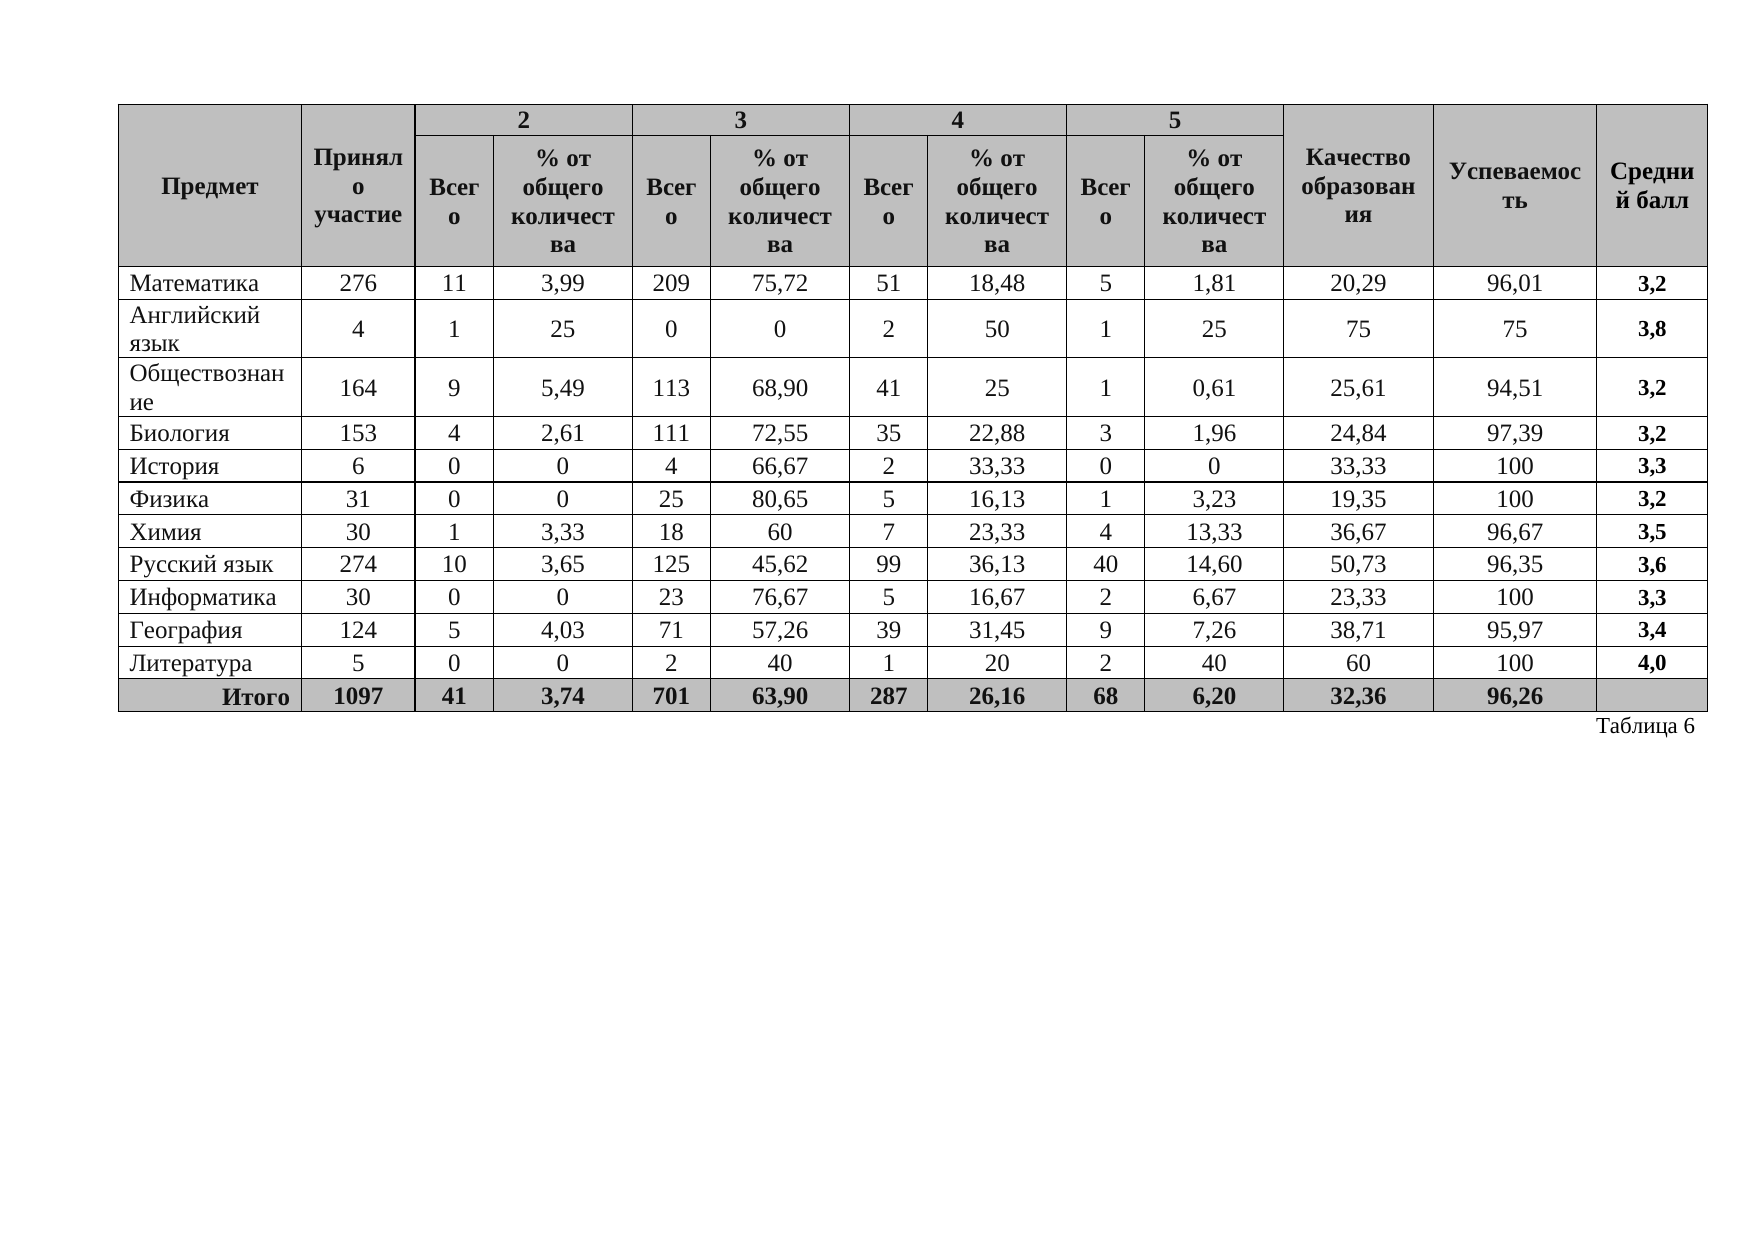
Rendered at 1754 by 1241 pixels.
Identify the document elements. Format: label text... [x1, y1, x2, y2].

table_cell 36,67 [1284, 515, 1433, 547]
table_cell 71 [633, 614, 710, 646]
table_cell 50,73 [1284, 548, 1433, 580]
table_cell % от общего количества [711, 136, 849, 266]
table_cell 41 [416, 679, 493, 711]
table_cell 45,62 [711, 548, 849, 580]
table_cell Литература [119, 647, 301, 678]
table_cell 25 [494, 300, 632, 357]
table_cell 153 [302, 417, 414, 449]
table_cell 113 [633, 358, 710, 416]
table_cell 25 [633, 483, 710, 514]
table_cell 51 [850, 267, 927, 299]
table_cell 30 [302, 581, 414, 613]
table_header Успеваемость [1434, 105, 1596, 266]
table_cell 2 [1067, 581, 1144, 613]
table_cell 38,71 [1284, 614, 1433, 646]
table_cell Химия [119, 515, 301, 547]
table_cell 3,4 [1597, 614, 1707, 646]
table_cell 4 [1067, 515, 1144, 547]
table_cell 3,23 [1145, 483, 1283, 514]
table_cell 14,60 [1145, 548, 1283, 580]
table_cell 3,65 [494, 548, 632, 580]
table_cell 276 [302, 267, 414, 299]
table_header 2 [416, 105, 632, 135]
table_cell 1 [850, 647, 927, 678]
table_cell 26,16 [928, 679, 1066, 711]
table_cell 57,26 [711, 614, 849, 646]
table_cell 1097 [302, 679, 414, 711]
table_cell 0 [494, 581, 632, 613]
table_cell Биология [119, 417, 301, 449]
table_cell 35 [850, 417, 927, 449]
table_cell 11 [416, 267, 493, 299]
table_cell 76,67 [711, 581, 849, 613]
table_cell 3,99 [494, 267, 632, 299]
table_header 4 [850, 105, 1066, 135]
table_cell 100 [1434, 647, 1596, 678]
table_cell 96,26 [1434, 679, 1596, 711]
table_cell 0 [711, 300, 849, 357]
table_cell 30 [302, 515, 414, 547]
table_cell 96,35 [1434, 548, 1596, 580]
table_cell 0 [416, 450, 493, 481]
table_cell % от общего количества [928, 136, 1066, 266]
table_cell 4,03 [494, 614, 632, 646]
table_cell 9 [416, 358, 493, 416]
table_cell 3,8 [1597, 300, 1707, 357]
table_cell 60 [1284, 647, 1433, 678]
table_cell 3,2 [1597, 267, 1707, 299]
table_cell 6,67 [1145, 581, 1283, 613]
table_cell 3,3 [1597, 581, 1707, 613]
table_cell 124 [302, 614, 414, 646]
table_cell 33,33 [1284, 450, 1433, 481]
table_cell 1,81 [1145, 267, 1283, 299]
table_cell 19,35 [1284, 483, 1433, 514]
table_cell 9 [1067, 614, 1144, 646]
table_cell 5 [850, 581, 927, 613]
table_cell 287 [850, 679, 927, 711]
table_cell 96,01 [1434, 267, 1596, 299]
table_cell 22,88 [928, 417, 1066, 449]
table_cell 96,67 [1434, 515, 1596, 547]
table_cell 23 [633, 581, 710, 613]
table_cell Всего [633, 136, 710, 266]
table_cell 1 [1067, 358, 1144, 416]
table_cell 0 [1067, 450, 1144, 481]
table_cell 25 [1145, 300, 1283, 357]
table_cell 4,0 [1597, 647, 1707, 678]
table_cell 72,55 [711, 417, 849, 449]
table_cell 0 [633, 300, 710, 357]
table_cell 111 [633, 417, 710, 449]
table_cell 31,45 [928, 614, 1066, 646]
table_cell 5,49 [494, 358, 632, 416]
table_cell 1 [1067, 483, 1144, 514]
table_cell 40 [711, 647, 849, 678]
table_cell 2 [850, 450, 927, 481]
table_cell 7,26 [1145, 614, 1283, 646]
table_cell 75 [1434, 300, 1596, 357]
table_cell Математика [119, 267, 301, 299]
table_cell Обществознание [119, 358, 301, 416]
table_cell 2 [1067, 647, 1144, 678]
table_cell 3,2 [1597, 417, 1707, 449]
table_header Предмет [119, 105, 301, 266]
table_cell 68 [1067, 679, 1144, 711]
table_cell 60 [711, 515, 849, 547]
table_cell 1 [416, 515, 493, 547]
table_cell 5 [302, 647, 414, 678]
table_cell 0 [494, 647, 632, 678]
table_cell 2,61 [494, 417, 632, 449]
table_cell 125 [633, 548, 710, 580]
table_cell 20 [928, 647, 1066, 678]
table_cell 40 [1067, 548, 1144, 580]
table_cell 2 [633, 647, 710, 678]
table_cell 66,67 [711, 450, 849, 481]
table_cell 0 [416, 581, 493, 613]
table_cell 3,2 [1597, 483, 1707, 514]
table_cell [1597, 679, 1707, 711]
table_cell 23,33 [928, 515, 1066, 547]
table_cell Итого [119, 679, 301, 711]
table_cell 0 [416, 483, 493, 514]
table_cell 33,33 [928, 450, 1066, 481]
table_cell 1 [416, 300, 493, 357]
table_cell 6 [302, 450, 414, 481]
table_cell 7 [850, 515, 927, 547]
table_cell География [119, 614, 301, 646]
table_cell Всего [1067, 136, 1144, 266]
table_header 5 [1067, 105, 1283, 135]
table_cell Информатика [119, 581, 301, 613]
table_cell 3,3 [1597, 450, 1707, 481]
table_cell 10 [416, 548, 493, 580]
table_cell 41 [850, 358, 927, 416]
table_cell 32,36 [1284, 679, 1433, 711]
table_cell 4 [633, 450, 710, 481]
table_cell Физика [119, 483, 301, 514]
table_cell % от общего количества [494, 136, 632, 266]
table_cell 13,33 [1145, 515, 1283, 547]
table_cell 23,33 [1284, 581, 1433, 613]
table_cell История [119, 450, 301, 481]
table_cell 31 [302, 483, 414, 514]
table_cell Английский язык [119, 300, 301, 357]
table_cell 2 [850, 300, 927, 357]
table_cell 209 [633, 267, 710, 299]
table_cell 16,13 [928, 483, 1066, 514]
table_cell 164 [302, 358, 414, 416]
table_cell 4 [302, 300, 414, 357]
table_cell 100 [1434, 450, 1596, 481]
table_cell 39 [850, 614, 927, 646]
table_cell 50 [928, 300, 1066, 357]
table_cell 25,61 [1284, 358, 1433, 416]
table_cell Всего [850, 136, 927, 266]
table_cell 3 [1067, 417, 1144, 449]
table_cell 701 [633, 679, 710, 711]
table_cell 0 [494, 450, 632, 481]
table_cell 0 [494, 483, 632, 514]
table_cell 36,13 [928, 548, 1066, 580]
table_cell 40 [1145, 647, 1283, 678]
table_header Средний балл [1597, 105, 1707, 266]
table_cell 1 [1067, 300, 1144, 357]
table_cell 3,2 [1597, 358, 1707, 416]
table_header Приняло участие [302, 105, 414, 266]
table_cell 68,90 [711, 358, 849, 416]
table_cell 3,33 [494, 515, 632, 547]
table_cell 16,67 [928, 581, 1066, 613]
table_cell 80,65 [711, 483, 849, 514]
table_cell 75 [1284, 300, 1433, 357]
table_cell 3,5 [1597, 515, 1707, 547]
table_cell 6,20 [1145, 679, 1283, 711]
table_header 3 [633, 105, 849, 135]
table_cell 4 [416, 417, 493, 449]
table_cell 5 [850, 483, 927, 514]
table_cell 94,51 [1434, 358, 1596, 416]
table_cell 97,39 [1434, 417, 1596, 449]
table_cell 3,74 [494, 679, 632, 711]
table_cell 18,48 [928, 267, 1066, 299]
table_cell 24,84 [1284, 417, 1433, 449]
table_cell 1,96 [1145, 417, 1283, 449]
table_cell 0 [1145, 450, 1283, 481]
text Таблица 6 [118, 712, 1695, 738]
table_cell 63,90 [711, 679, 849, 711]
table_cell 3,6 [1597, 548, 1707, 580]
table_cell 100 [1434, 581, 1596, 613]
table_cell Всего [416, 136, 493, 266]
table_cell 274 [302, 548, 414, 580]
table_cell 25 [928, 358, 1066, 416]
table_cell 5 [1067, 267, 1144, 299]
table_cell Русский язык [119, 548, 301, 580]
table_header Качество образования [1284, 105, 1433, 266]
table_cell 100 [1434, 483, 1596, 514]
table_cell 99 [850, 548, 927, 580]
table_cell 18 [633, 515, 710, 547]
table_cell 5 [416, 614, 493, 646]
table_cell 20,29 [1284, 267, 1433, 299]
table_cell 0 [416, 647, 493, 678]
table_cell 75,72 [711, 267, 849, 299]
table_cell 0,61 [1145, 358, 1283, 416]
table_cell % от общего количества [1145, 136, 1283, 266]
table_cell 95,97 [1434, 614, 1596, 646]
